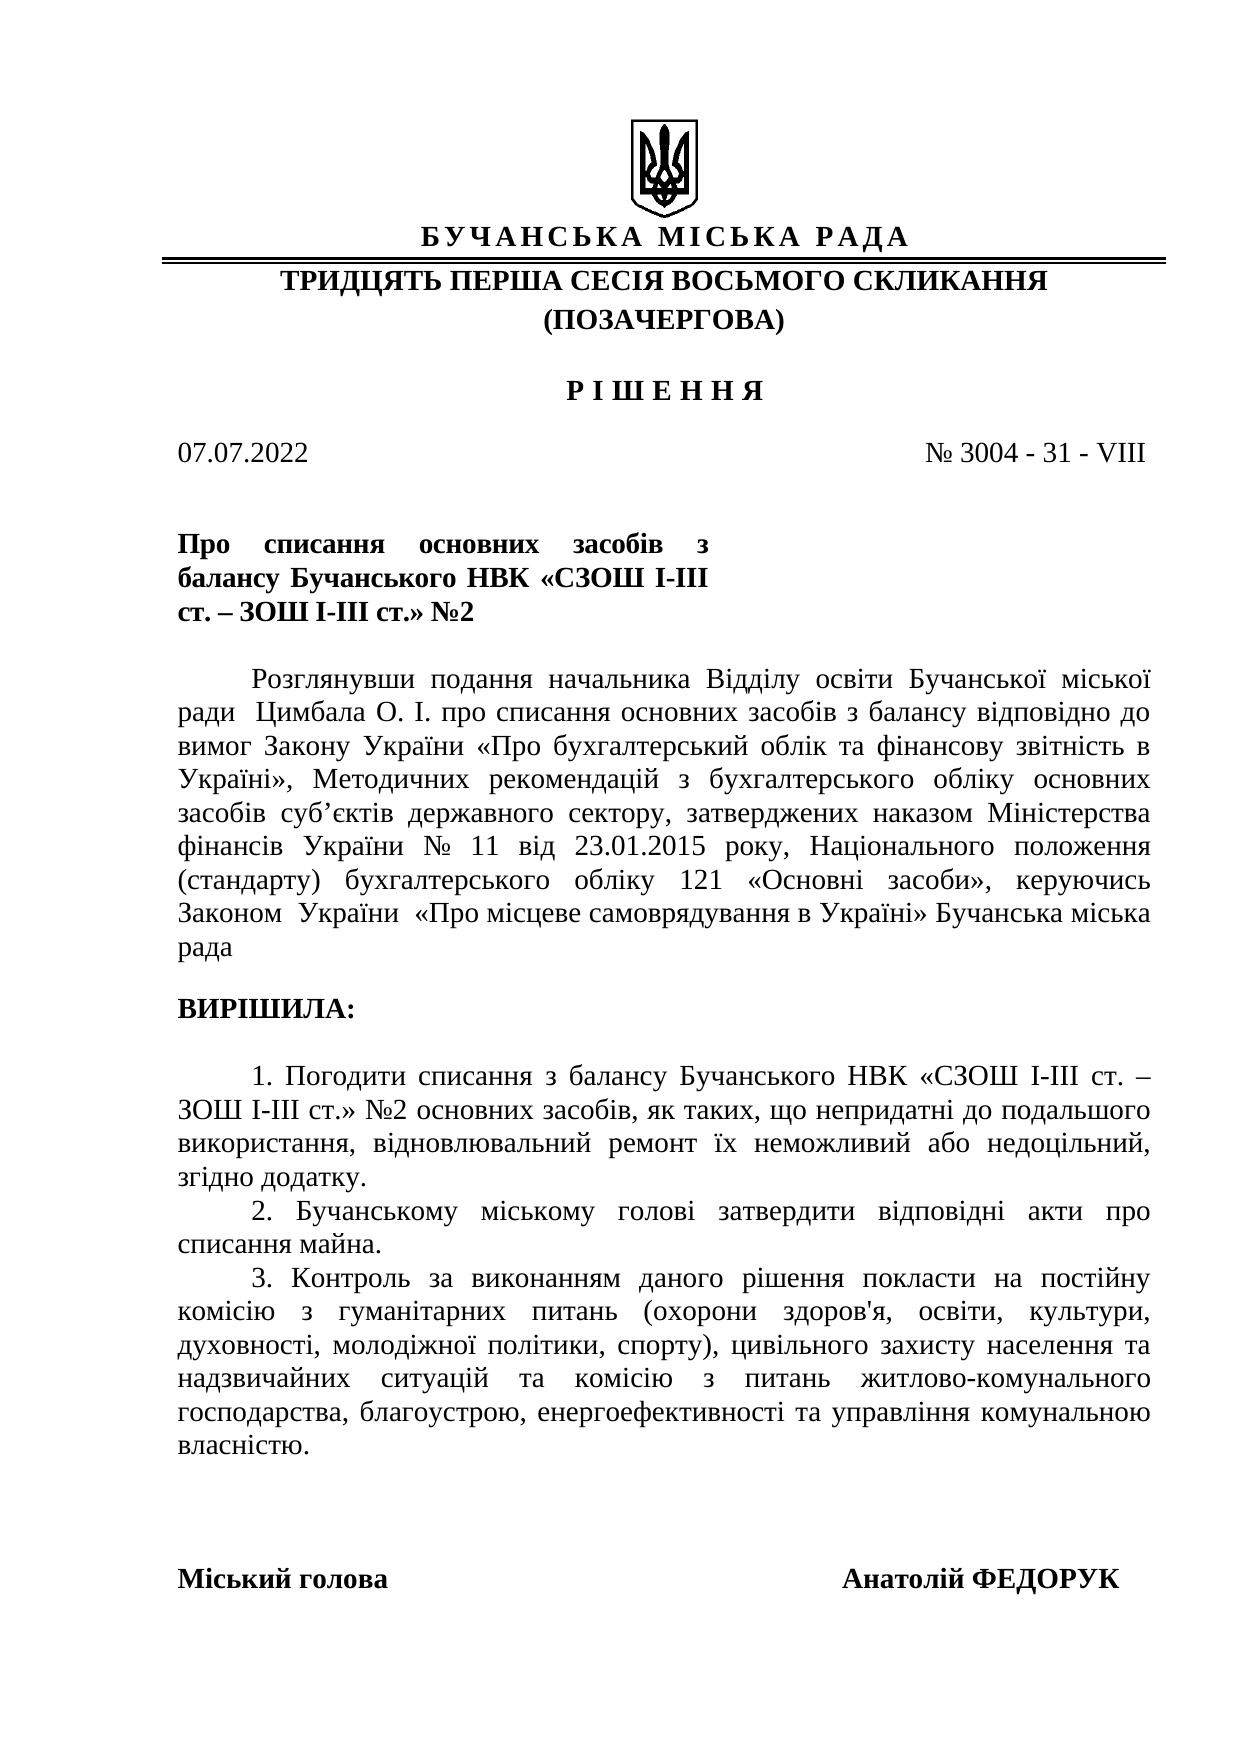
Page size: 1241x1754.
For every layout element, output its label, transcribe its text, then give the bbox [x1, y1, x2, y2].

subtitle 07.07.2022 № 3004 - 31 - VIІІ [177, 436, 1152, 469]
text Про списання основних засобів з балансу Бучанського НВК «СЗОШ І-ІІІ ст. – ЗОШ І-ІІІ ст.» №2 [177, 527, 709, 627]
table_header ТРИДЦЯТЬ ПЕРША СЕСІЯ ВОСЬМОГО СКЛИКАННЯ (ПОЗАЧЕРГОВА) [162, 264, 1166, 340]
list 3. Контроль за виконанням даного рішення покласти на постійну комісію з гуманітарних питань (охорони здоров'я, освіти, культури, духовності, молодіжної політики, спорту), цивільного захисту населення та надзвичайних ситуацій та комісію з питань житлово-комунального господарства, благоустрою, енергоефективності та управління комунальною власністю. [177, 1260, 1152, 1461]
text Розглянувши подання начальника Відділу освіти Бучанської міської ради Цимбала О. І. про списання основних засобів з балансу відповідно до вимог Закону України «Про бухгалтерський облік та фінансову звітність в Україні», Методичних рекомендацій з бухгалтерського обліку основних засобів суб’єктів державного сектору, затверджених наказом Міністерства фінансів України № 11 від 23.01.2015 року, Національного положення (стандарту) бухгалтерського обліку 121 «Основні засоби», керуючись Законом України «Про місцеве самоврядування в Україні» Бучанська міська рада [177, 661, 1152, 963]
text Міський голова Анатолій ФЕДОРУК [177, 1562, 1152, 1595]
text ВИРІШИЛА: [177, 991, 1152, 1025]
text 1. Погодити списання з балансу Бучанського НВК «СЗОШ І-ІІІ ст. – ЗОШ І-ІІІ ст.» №2 основних засобів, як таких, що непридатні до подальшого використання, відновлювальний ремонт їх неможливий або недоцільний, згідно додатку. [177, 1058, 1152, 1193]
text РІШЕННЯ [177, 373, 1152, 407]
picture [629, 118, 700, 219]
text БУЧАНСЬКА МІСЬКА РАДА [177, 219, 1152, 252]
list 2. Бучанському міському голові затвердити відповідні акти про списання майна. [177, 1193, 1152, 1260]
